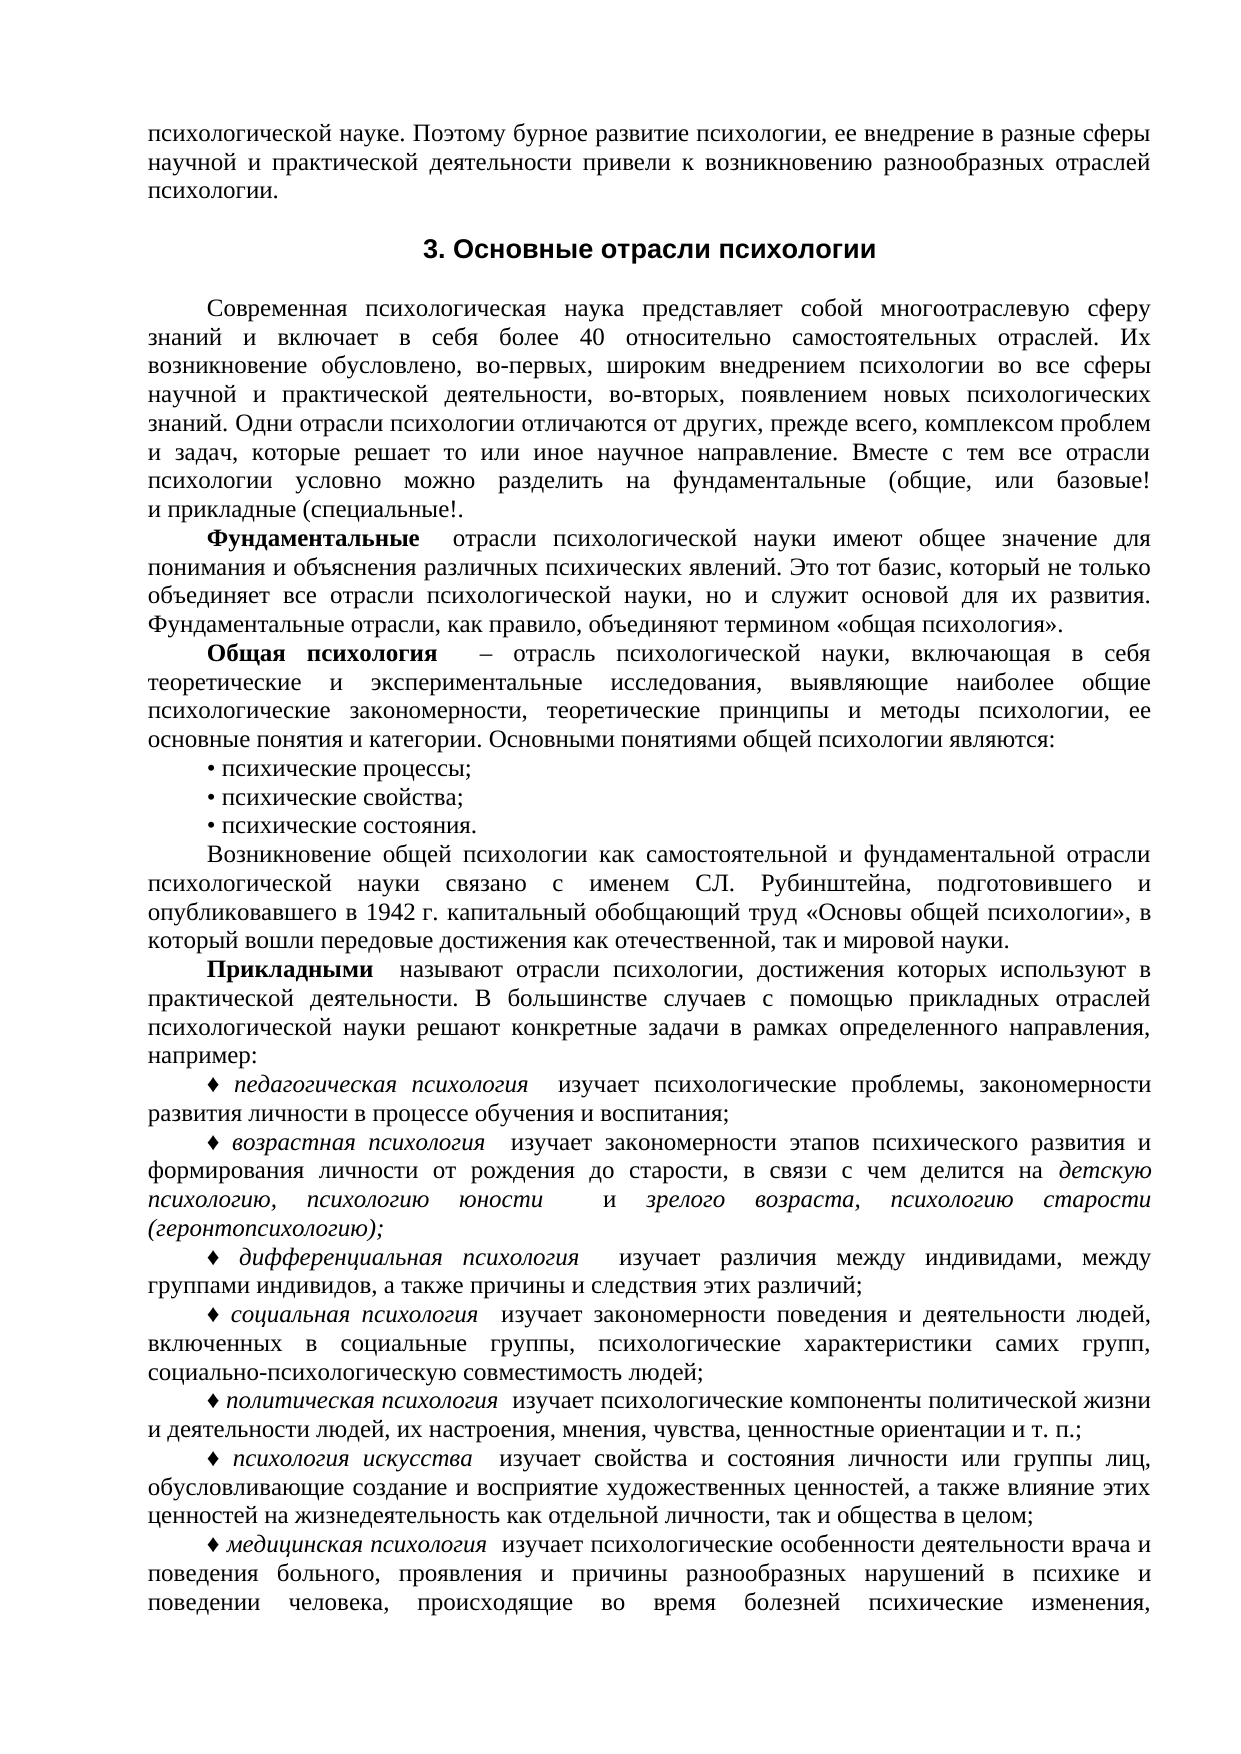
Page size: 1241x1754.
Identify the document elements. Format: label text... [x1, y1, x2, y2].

text ♦ психология искусства изучает свойства и состояния личности или группы лиц, обусловливающие создание и восприятие художественных ценностей, а также влияние этих ценностей на жизнедеятельность как отдельной личности, так и общества в целом; [148, 1443, 1152, 1529]
text Возникновение общей психологии как самостоятельной и фундаментальной отрасли психологической науки связано с именем СЛ. Рубинштейна, подготовившего и опубликовавшего в . капитальный обобщающий труд «Основы общей психологии», в который вошли передовые достижения как отечественной, так и мировой науки. [148, 839, 1152, 954]
subtitle 3. Основные отрасли психологии [148, 233, 1152, 264]
text • психические свойства; [148, 782, 1152, 811]
text Прикладными называют отрасли психологии, достижения которых используют в практической деятельности. В большинстве случаев с помощью прикладных отраслей психологической науки решают конкретные задачи в рамках определенного направления, например: [148, 954, 1152, 1069]
text Современная психологическая наука представляет собой многоотраслевую сферу знаний и включает в себя более 40 относительно самостоятельных отраслей. Их возникновение обусловлено, во-первых, широким внедрением психологии во все сферы научной и практической деятельности, во-вторых, появлением новых психологических знаний. Одни отрасли психологии отличаются от других, прежде всего, комплексом проблем и задач, которые решает то или иное научное направление. Вместе с тем все отрасли психологии условно можно разделить на фундаментальные (общие, или базовые! и прикладные (специальные!. [148, 293, 1152, 523]
text • психические состояния. [148, 811, 1152, 839]
text • психические процессы; [148, 753, 1152, 782]
text ♦ политическая психология изучает психологические компоненты политической жизни и деятельности людей, их настроения, мнения, чувства, ценностные ориентации и т. п.; [148, 1386, 1152, 1443]
text ♦ педагогическая психология изучает психологические проблемы, закономерности развития личности в процессе обучения и воспитания; [148, 1069, 1152, 1127]
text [148, 1529, 1152, 1616]
text ♦ социальная психология изучает закономерности поведения и деятельности людей, включенных в социальные группы, психологические характеристики самих групп, социально-психологическую совместимость людей; [148, 1299, 1152, 1386]
text Фундаментальные отрасли психологической науки имеют общее значение для понимания и объяснения различных психических явлений. Это тот базис, который не только объединяет все отрасли психологической науки, но и служит основой для их развития. Фундаментальные отрасли, как правило, объединяют термином «общая психология». [148, 523, 1152, 638]
text Общая психология – отрасль психологической науки, включающая в себя теоретические и экспериментальные исследования, выявляющие наиболее общие психологические закономерности, теоретические принципы и методы психологии, ее основные понятия и категории. Основными понятиями общей психологии являются: [148, 638, 1152, 753]
text ♦ дифференциальная психология изучает различия между индивидами, между группами индивидов, а также причины и следствия этих различий; [148, 1242, 1152, 1299]
text ♦ возрастная психология изучает закономерности этапов психического развития и формирования личности от рождения до старости, в связи с чем делится на детскую психологию, психологию юности и зрелого возраста, психологию старости (геронтопсихологию); [148, 1127, 1152, 1242]
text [148, 118, 1152, 204]
